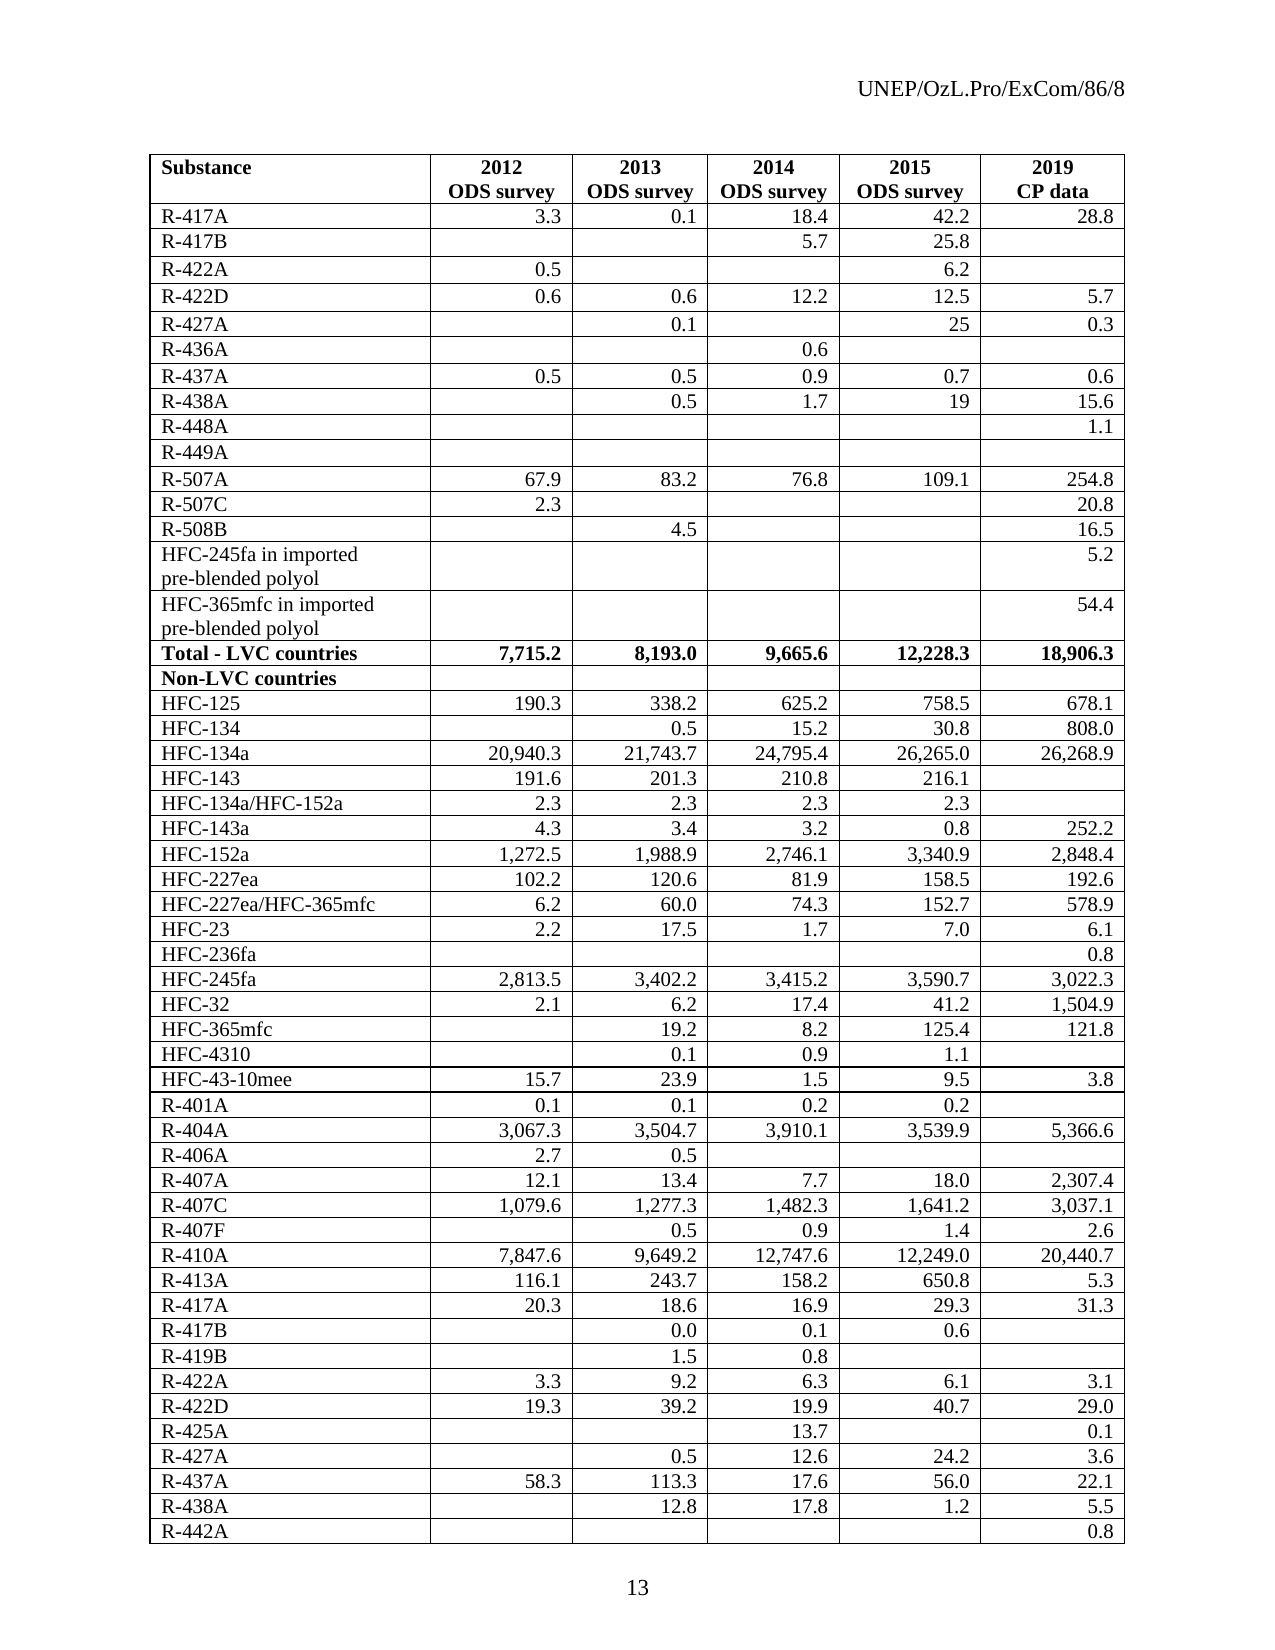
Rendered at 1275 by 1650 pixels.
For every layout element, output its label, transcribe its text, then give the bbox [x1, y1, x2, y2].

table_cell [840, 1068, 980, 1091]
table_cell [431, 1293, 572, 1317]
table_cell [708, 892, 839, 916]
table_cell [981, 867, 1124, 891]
table_cell [573, 591, 707, 639]
table_cell 109.1 [840, 467, 980, 491]
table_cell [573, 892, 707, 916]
table_cell [981, 666, 1124, 690]
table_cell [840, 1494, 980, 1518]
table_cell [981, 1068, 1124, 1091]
table_cell [840, 337, 980, 363]
table_cell HFC-134 [151, 716, 430, 740]
table_cell [708, 517, 839, 541]
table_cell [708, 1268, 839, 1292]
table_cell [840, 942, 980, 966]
table_cell [840, 440, 980, 466]
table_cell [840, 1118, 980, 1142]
table_cell [573, 415, 707, 438]
table_cell 12.2 [708, 284, 839, 311]
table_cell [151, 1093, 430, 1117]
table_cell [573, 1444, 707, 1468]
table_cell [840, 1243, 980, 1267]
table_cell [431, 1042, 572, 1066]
table_header 2012 ODS survey [431, 155, 572, 203]
table_cell 7,715.2 [431, 641, 572, 665]
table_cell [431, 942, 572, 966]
table_cell 3.3 [431, 204, 572, 228]
table_cell [431, 591, 572, 639]
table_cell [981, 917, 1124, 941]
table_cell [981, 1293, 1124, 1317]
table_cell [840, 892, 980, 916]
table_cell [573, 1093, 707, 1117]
table_cell [431, 542, 572, 590]
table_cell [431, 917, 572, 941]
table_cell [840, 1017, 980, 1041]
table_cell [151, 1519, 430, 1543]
table_cell [431, 517, 572, 541]
table_cell 0.1 [573, 204, 707, 228]
table_cell 6.2 [840, 257, 980, 283]
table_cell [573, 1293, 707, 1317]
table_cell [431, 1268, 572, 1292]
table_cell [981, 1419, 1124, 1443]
table_cell 0.5 [573, 364, 707, 388]
table_cell [431, 415, 572, 438]
table_cell 0.3 [981, 312, 1124, 336]
table_header 2019 CP data [981, 155, 1124, 203]
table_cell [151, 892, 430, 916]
table_cell 26,268.9 [981, 741, 1124, 765]
table_cell [573, 337, 707, 363]
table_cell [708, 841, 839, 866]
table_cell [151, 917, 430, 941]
table_cell 0.1 [573, 312, 707, 336]
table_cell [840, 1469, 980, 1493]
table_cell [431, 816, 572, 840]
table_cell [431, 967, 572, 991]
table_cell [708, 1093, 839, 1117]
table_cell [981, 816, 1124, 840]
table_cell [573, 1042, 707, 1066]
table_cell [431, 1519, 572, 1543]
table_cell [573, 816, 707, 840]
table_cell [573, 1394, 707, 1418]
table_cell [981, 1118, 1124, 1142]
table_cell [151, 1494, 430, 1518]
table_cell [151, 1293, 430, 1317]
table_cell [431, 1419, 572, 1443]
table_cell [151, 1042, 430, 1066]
table_cell 338.2 [573, 691, 707, 715]
table_cell R-427A [151, 312, 430, 336]
table_cell [708, 542, 839, 590]
table_cell [573, 492, 707, 516]
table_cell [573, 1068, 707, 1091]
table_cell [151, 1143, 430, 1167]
table_cell 0.5 [573, 389, 707, 413]
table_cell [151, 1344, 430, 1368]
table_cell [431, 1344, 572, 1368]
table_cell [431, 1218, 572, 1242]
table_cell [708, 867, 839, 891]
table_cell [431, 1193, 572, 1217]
table_cell [573, 229, 707, 256]
table_cell [708, 312, 839, 336]
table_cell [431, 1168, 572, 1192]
table_cell 12,228.3 [840, 641, 980, 665]
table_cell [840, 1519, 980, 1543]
table_cell R-438A [151, 389, 430, 413]
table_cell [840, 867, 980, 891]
table_cell [708, 666, 839, 690]
table_cell Total - LVC countries [151, 641, 430, 665]
table_cell [573, 666, 707, 690]
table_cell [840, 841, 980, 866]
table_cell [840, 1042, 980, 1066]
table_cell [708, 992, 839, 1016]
table_cell R-508B [151, 517, 430, 541]
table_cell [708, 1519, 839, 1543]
table_cell 0.6 [708, 337, 839, 363]
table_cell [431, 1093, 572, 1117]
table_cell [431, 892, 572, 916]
table_cell [708, 440, 839, 466]
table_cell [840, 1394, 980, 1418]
table_cell R-448A [151, 415, 430, 438]
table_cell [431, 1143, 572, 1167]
table_cell R-449A [151, 440, 430, 466]
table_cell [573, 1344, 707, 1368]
table_cell [981, 337, 1124, 363]
table_cell [573, 440, 707, 466]
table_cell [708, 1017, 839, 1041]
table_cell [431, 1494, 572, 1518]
table_cell [981, 229, 1124, 256]
table_cell 18,906.3 [981, 641, 1124, 665]
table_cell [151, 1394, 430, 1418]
table_cell HFC-143 [151, 766, 430, 790]
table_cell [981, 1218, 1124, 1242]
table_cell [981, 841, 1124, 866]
table_cell 26,265.0 [840, 741, 980, 765]
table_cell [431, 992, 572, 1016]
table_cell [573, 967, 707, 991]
table_cell [840, 492, 980, 516]
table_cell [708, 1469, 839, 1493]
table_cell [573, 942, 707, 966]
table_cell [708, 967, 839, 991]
table_cell 54.4 [981, 591, 1124, 639]
table_cell 1.7 [708, 389, 839, 413]
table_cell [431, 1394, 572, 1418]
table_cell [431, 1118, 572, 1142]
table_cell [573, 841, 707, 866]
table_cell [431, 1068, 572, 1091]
table_cell 678.1 [981, 691, 1124, 715]
table_cell 5.2 [981, 542, 1124, 590]
table_cell 16.5 [981, 517, 1124, 541]
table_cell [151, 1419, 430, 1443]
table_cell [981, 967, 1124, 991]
table_header 2015 ODS survey [840, 155, 980, 203]
table_cell 216.1 [840, 766, 980, 790]
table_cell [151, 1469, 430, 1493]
table_cell [981, 766, 1124, 790]
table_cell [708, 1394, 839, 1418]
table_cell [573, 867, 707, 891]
table_cell 5.7 [708, 229, 839, 256]
table_cell 25 [840, 312, 980, 336]
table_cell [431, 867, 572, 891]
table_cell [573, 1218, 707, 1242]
table_cell 20.8 [981, 492, 1124, 516]
table_cell [981, 440, 1124, 466]
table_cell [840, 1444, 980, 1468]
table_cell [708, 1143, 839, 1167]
table_cell 210.8 [708, 766, 839, 790]
table_cell 8,193.0 [573, 641, 707, 665]
table_cell [431, 312, 572, 336]
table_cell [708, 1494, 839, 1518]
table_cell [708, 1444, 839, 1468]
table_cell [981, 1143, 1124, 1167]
table_cell 15.2 [708, 716, 839, 740]
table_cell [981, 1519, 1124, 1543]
table_cell 18.4 [708, 204, 839, 228]
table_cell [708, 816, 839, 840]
table_cell 0.5 [573, 716, 707, 740]
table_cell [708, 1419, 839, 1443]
table_cell 4.5 [573, 517, 707, 541]
table_cell [431, 440, 572, 466]
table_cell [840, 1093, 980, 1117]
table_cell [840, 666, 980, 690]
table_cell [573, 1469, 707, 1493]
table_cell R-422A [151, 257, 430, 283]
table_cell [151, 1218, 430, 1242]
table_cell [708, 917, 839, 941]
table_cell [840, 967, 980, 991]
table_cell 20,940.3 [431, 741, 572, 765]
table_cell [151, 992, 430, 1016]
table_cell 758.5 [840, 691, 980, 715]
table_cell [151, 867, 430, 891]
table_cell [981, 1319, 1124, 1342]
table_cell [840, 415, 980, 438]
table_cell 83.2 [573, 467, 707, 491]
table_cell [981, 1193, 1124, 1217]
table_cell R-507A [151, 467, 430, 491]
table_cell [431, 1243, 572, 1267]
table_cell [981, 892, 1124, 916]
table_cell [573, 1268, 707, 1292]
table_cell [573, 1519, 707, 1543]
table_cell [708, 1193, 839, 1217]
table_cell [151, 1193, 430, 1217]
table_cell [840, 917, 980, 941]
table_cell 0.7 [840, 364, 980, 388]
table_cell 190.3 [431, 691, 572, 715]
table_cell HFC-125 [151, 691, 430, 715]
table_cell 9,665.6 [708, 641, 839, 665]
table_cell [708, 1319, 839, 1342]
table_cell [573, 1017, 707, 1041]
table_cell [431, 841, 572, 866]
table_cell [840, 591, 980, 639]
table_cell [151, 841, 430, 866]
table_cell 0.6 [981, 364, 1124, 388]
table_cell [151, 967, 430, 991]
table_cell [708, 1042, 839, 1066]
table_cell R-417A [151, 204, 430, 228]
table_cell 12.5 [840, 284, 980, 311]
table_cell 15.6 [981, 389, 1124, 413]
table_cell [981, 257, 1124, 283]
table_cell 30.8 [840, 716, 980, 740]
table_cell 625.2 [708, 691, 839, 715]
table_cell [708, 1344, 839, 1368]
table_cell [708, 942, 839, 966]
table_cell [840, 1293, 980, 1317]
table_cell HFC-245fa in imported pre-blended polyol [151, 542, 430, 590]
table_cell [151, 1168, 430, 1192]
table_header 2013 ODS survey [573, 155, 707, 203]
table_cell [840, 517, 980, 541]
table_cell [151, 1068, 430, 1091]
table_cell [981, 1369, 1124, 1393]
table_cell 0.5 [431, 364, 572, 388]
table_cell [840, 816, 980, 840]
table_cell HFC-134a/HFC-152a [151, 791, 430, 815]
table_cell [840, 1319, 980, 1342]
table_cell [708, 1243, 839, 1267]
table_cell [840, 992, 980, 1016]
table_cell [431, 666, 572, 690]
table_cell [708, 257, 839, 283]
table_cell 5.7 [981, 284, 1124, 311]
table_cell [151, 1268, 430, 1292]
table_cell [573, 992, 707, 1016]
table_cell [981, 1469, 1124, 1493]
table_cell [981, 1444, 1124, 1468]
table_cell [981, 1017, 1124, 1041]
table_cell R-437A [151, 364, 430, 388]
table_cell 808.0 [981, 716, 1124, 740]
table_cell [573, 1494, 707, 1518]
table_cell 0.9 [708, 364, 839, 388]
table_cell [840, 542, 980, 590]
table_cell 0.6 [573, 284, 707, 311]
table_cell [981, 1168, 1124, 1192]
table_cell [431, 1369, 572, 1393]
table_cell Non-LVC countries [151, 666, 430, 690]
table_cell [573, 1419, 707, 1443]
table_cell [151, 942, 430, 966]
table_cell R-436A [151, 337, 430, 363]
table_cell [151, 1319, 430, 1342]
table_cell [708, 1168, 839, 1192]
table_cell [431, 389, 572, 413]
table_cell R-422D [151, 284, 430, 311]
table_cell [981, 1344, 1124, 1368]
table_cell 1.1 [981, 415, 1124, 438]
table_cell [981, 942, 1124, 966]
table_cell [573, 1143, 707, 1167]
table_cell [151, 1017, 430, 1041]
table_cell 21,743.7 [573, 741, 707, 765]
table_cell R-417B [151, 229, 430, 256]
table_cell [573, 257, 707, 283]
table_cell [708, 591, 839, 639]
table_cell [431, 716, 572, 740]
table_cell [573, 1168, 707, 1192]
table_cell 2.3 [431, 492, 572, 516]
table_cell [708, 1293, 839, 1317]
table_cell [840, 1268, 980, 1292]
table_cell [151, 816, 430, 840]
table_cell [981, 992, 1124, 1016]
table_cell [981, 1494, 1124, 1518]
table_cell 2.3 [431, 791, 572, 815]
table_cell 2.3 [708, 791, 839, 815]
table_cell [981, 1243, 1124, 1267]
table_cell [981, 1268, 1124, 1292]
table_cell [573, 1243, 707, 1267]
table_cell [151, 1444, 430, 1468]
table_cell 24,795.4 [708, 741, 839, 765]
table_cell [573, 542, 707, 590]
table_cell [708, 415, 839, 438]
table_cell 28.8 [981, 204, 1124, 228]
table_header Substance [151, 155, 430, 203]
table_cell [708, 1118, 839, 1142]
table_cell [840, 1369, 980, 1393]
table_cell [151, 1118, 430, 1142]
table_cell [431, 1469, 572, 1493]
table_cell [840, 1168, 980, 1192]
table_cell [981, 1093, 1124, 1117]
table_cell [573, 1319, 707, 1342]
table_cell [708, 492, 839, 516]
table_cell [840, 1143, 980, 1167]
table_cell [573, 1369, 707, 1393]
table_cell 25.8 [840, 229, 980, 256]
table_cell [431, 337, 572, 363]
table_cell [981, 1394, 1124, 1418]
table_cell 42.2 [840, 204, 980, 228]
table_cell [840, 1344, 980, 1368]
table_cell HFC-134a [151, 741, 430, 765]
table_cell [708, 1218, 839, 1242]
table_cell R-507C [151, 492, 430, 516]
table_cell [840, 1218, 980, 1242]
table_cell HFC-365mfc in imported pre-blended polyol [151, 591, 430, 639]
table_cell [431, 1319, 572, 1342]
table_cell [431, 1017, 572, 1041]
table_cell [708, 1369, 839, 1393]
table_cell 67.9 [431, 467, 572, 491]
table_cell 76.8 [708, 467, 839, 491]
table_cell 0.5 [431, 257, 572, 283]
table_cell [431, 229, 572, 256]
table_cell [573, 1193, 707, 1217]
table_cell 201.3 [573, 766, 707, 790]
table_cell 0.6 [431, 284, 572, 311]
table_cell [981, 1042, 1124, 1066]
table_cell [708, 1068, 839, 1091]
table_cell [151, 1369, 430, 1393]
table_cell 2.3 [840, 791, 980, 815]
table_cell 19 [840, 389, 980, 413]
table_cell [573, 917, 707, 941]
table_cell 2.3 [573, 791, 707, 815]
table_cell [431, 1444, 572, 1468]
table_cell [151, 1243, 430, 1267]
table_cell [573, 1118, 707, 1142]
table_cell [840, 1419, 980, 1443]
table_cell [981, 791, 1124, 815]
table_cell 254.8 [981, 467, 1124, 491]
table_cell 191.6 [431, 766, 572, 790]
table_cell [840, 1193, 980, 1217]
table_header 2014 ODS survey [708, 155, 839, 203]
